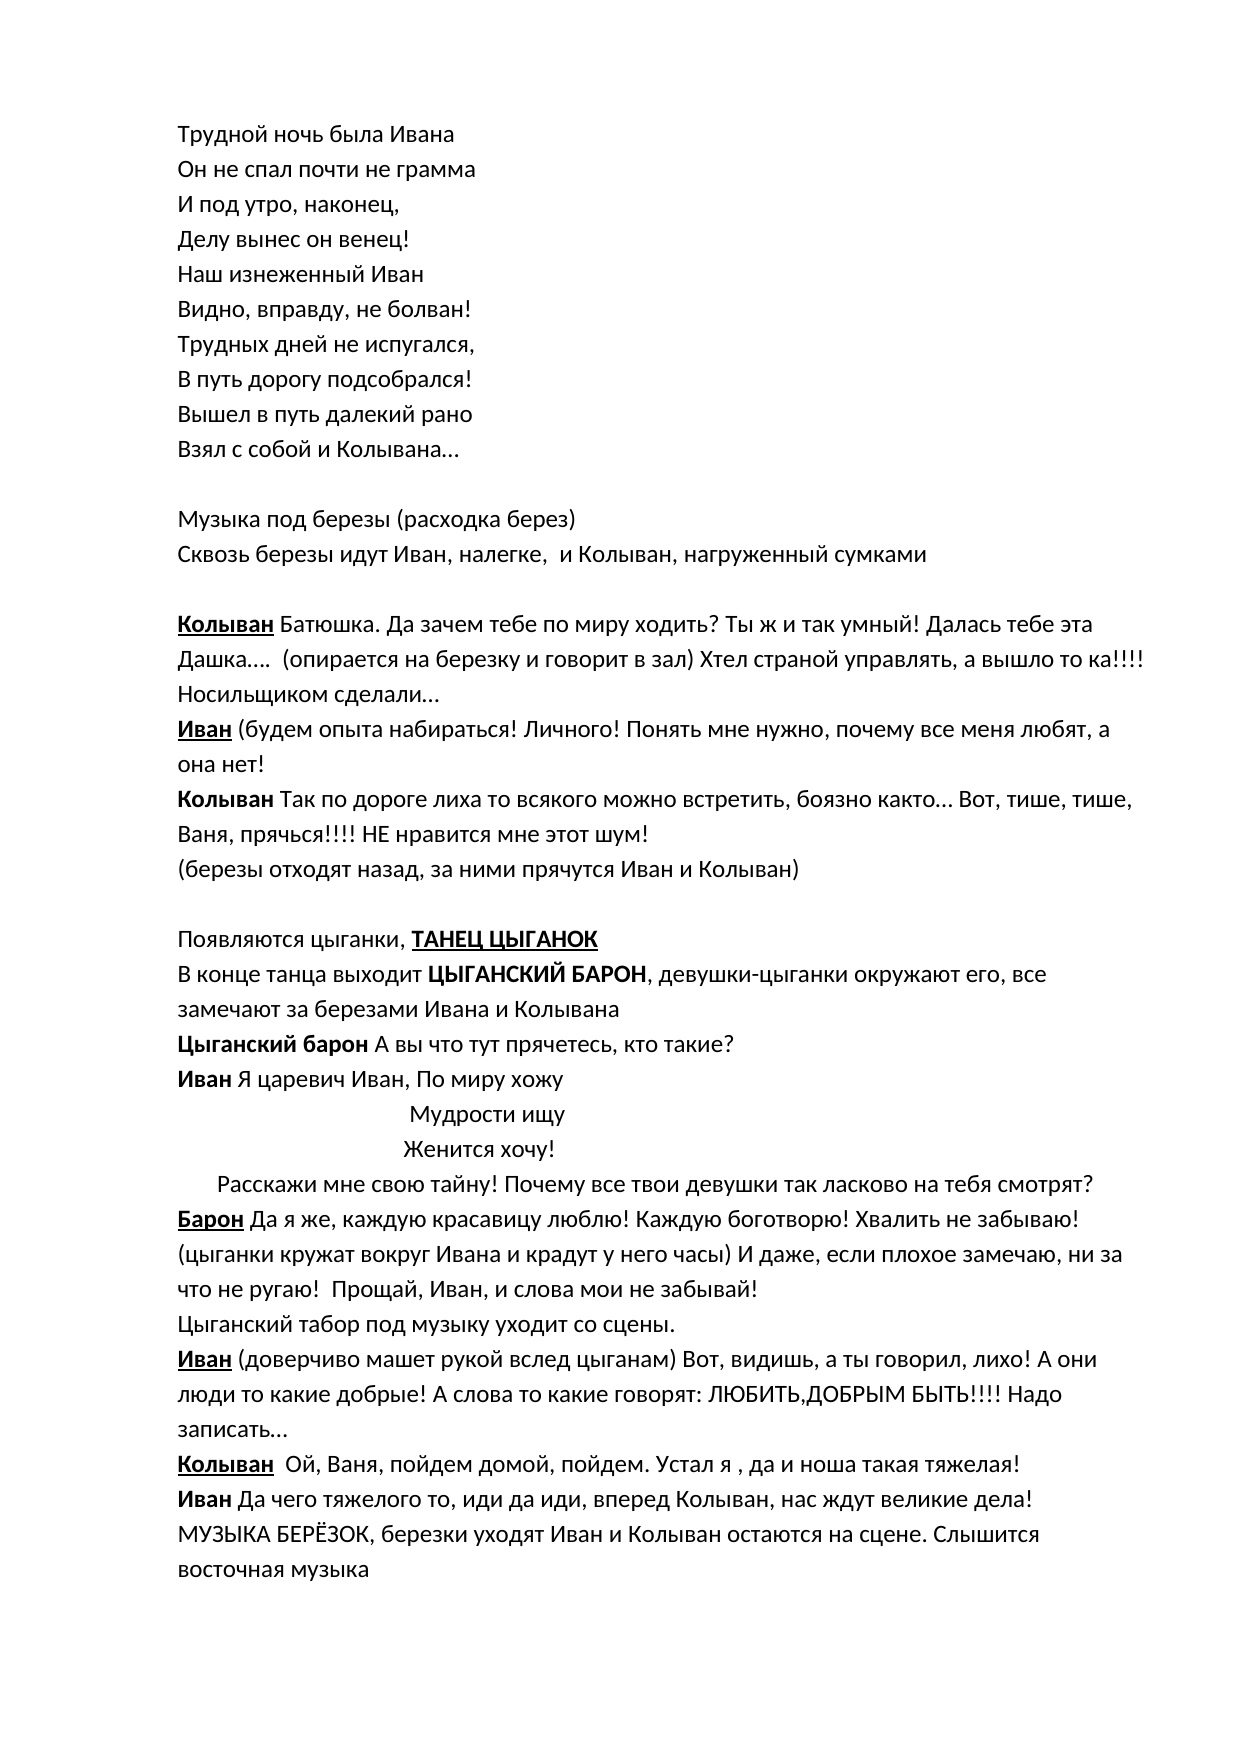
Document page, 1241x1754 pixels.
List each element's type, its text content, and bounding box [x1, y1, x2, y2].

text В путь дорогу подсобрался! [177, 363, 1152, 394]
text Цыганский табор под музыку уходит со сцены. [177, 1308, 1152, 1339]
text Колыван Ой, Ваня, пойдем домой, пойдем. Устал я , да и ноша такая тяжелая! [177, 1448, 1152, 1479]
text Делу вынес он венец! [177, 223, 1152, 254]
text Появляются цыганки, ТАНЕЦ ЦЫГАНОК [177, 923, 1152, 954]
text Барон Да я же, каждую красавицу люблю! Каждую боготворю! Хвалить не забываю! (цыганки кружат вокруг Ивана и крадут у него часы) И даже, если плохое замечаю, ни за что не ругаю! Прощай, Иван, и слова мои не забывай! [177, 1203, 1152, 1304]
text Музыка под березы (расходка берез) [177, 503, 1152, 534]
text Иван Да чего тяжелого то, иди да иди, вперед Колыван, нас ждут великие дела! [177, 1483, 1152, 1514]
text Трудных дней не испугался, [177, 328, 1152, 359]
text Иван (будем опыта набираться! Личного! Понять мне нужно, почему все меня любят, а она нет! [177, 713, 1152, 779]
text Женится хочу! [177, 1133, 1152, 1164]
text Расскажи мне свою тайну! Почему все твои девушки так ласково на тебя смотрят? [177, 1168, 1152, 1199]
text Иван (доверчиво машет рукой вслед цыганам) Вот, видишь, а ты говорил, лихо! А они люди то какие добрые! А слова то какие говорят: ЛЮБИТЬ,ДОБРЫМ БЫТЬ!!!! Надо записать… [177, 1343, 1152, 1444]
text Наш изнеженный Иван [177, 258, 1152, 289]
text (березы отходят назад, за ними прячутся Иван и Колыван) [177, 853, 1152, 884]
text Иван Я царевич Иван, По миру хожу [177, 1063, 1152, 1094]
text Вышел в путь далекий рано [177, 398, 1152, 429]
text Взял с собой и Колывана… [177, 433, 1152, 464]
text Он не спал почти не грамма [177, 153, 1152, 184]
text МУЗЫКА БЕРЁЗОК, березки уходят Иван и Колыван остаются на сцене. Слышится восточная музыка [177, 1518, 1152, 1584]
text Колыван Батюшка. Да зачем тебе по миру ходить? Ты ж и так умный! Далась тебе эта Дашка…. (опирается на березку и говорит в зал) Хтел страной управлять, а вышло то ка!!!! Носильщиком сделали… [177, 608, 1152, 709]
text Мудрости ищу [177, 1098, 1152, 1129]
text Колыван Так по дороге лиха то всякого можно встретить, боязно както… Вот, тише, тише, Ваня, прячься!!!! НЕ нравится мне этот шум! [177, 783, 1152, 849]
text Цыганский барон А вы что тут прячетесь, кто такие? [177, 1028, 1152, 1059]
text И под утро, наконец, [177, 188, 1152, 219]
text Сквозь березы идут Иван, налегке, и Колыван, нагруженный сумками [177, 538, 1152, 569]
text Трудной ночь была Ивана [177, 118, 1152, 149]
text Видно, вправду, не болван! [177, 293, 1152, 324]
text В конце танца выходит ЦЫГАНСКИЙ БАРОН, девушки-цыганки окружают его, все замечают за березами Ивана и Колывана [177, 958, 1152, 1024]
